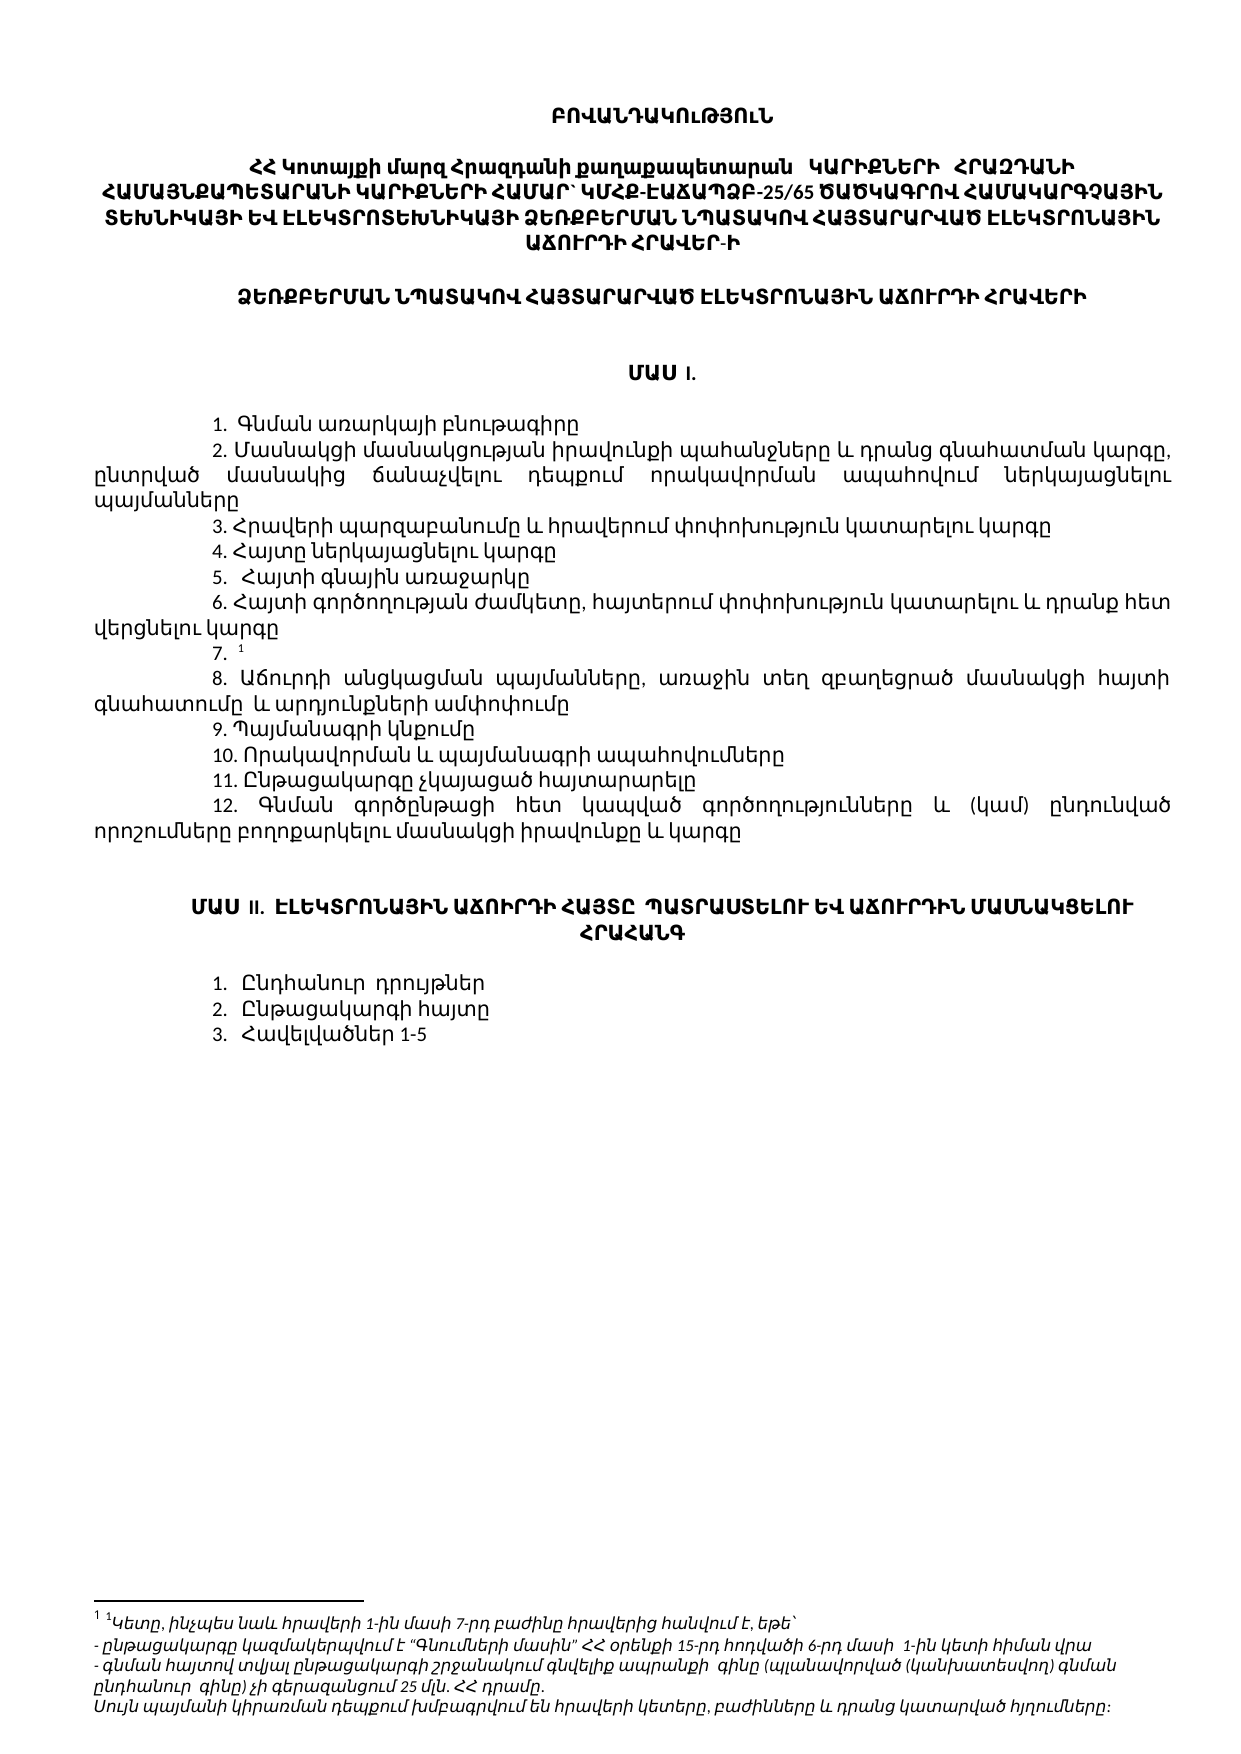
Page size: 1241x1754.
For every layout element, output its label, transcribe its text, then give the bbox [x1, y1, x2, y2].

text 2. Մասնակցի մասնակցության իրավունքի պահանջները և դրանց գնահատման կարգը, ընտրված մասնակից ճանաչվելու դեպքում որակավորման ապահովում ներկայացնելու պայմանները [94, 437, 1171, 513]
text 7. 1 [94, 640, 1171, 666]
text ՁԵՌՔԲԵՐՄԱՆ ՆՊԱՏԱԿՈՎ ՀԱՅՏԱՐԱՐՎԱԾ ԷԼԵԿՏՐՈՆԱՅԻՆ ԱՃՈՒՐԴԻ ՀՐԱՎԵՐԻ [94, 284, 1171, 310]
text 1. Ընդհանուր դրույթներ [94, 971, 1171, 996]
text ՄԱՍ II. ԷԼԵԿՏՐՈՆԱՅԻՆ ԱՃՈԻՐԴԻ ՀԱՅՏԸ ՊԱՏՐԱՍՏԵԼՈՒ ԵՎ ԱՃՈՒՐԴԻՆ ՄԱՍՆԱԿՑԵԼՈՒ ՀՐԱՀԱՆԳ [94, 894, 1171, 945]
text 3. Հավելվածներ 1-5 [94, 1021, 1171, 1047]
text 11. Ընթացակարգը չկայացած հայտարարելը [94, 767, 1171, 793]
text 2. Ընթացակարգի հայտը [94, 996, 1171, 1021]
text 3. Հրավերի պարզաբանումը և հրավերում փոփոխություն կատարելու կարգը [94, 513, 1171, 538]
text 8. Աճուրդի անցկացման պայմանները, առաջին տեղ զբաղեցրած մասնակցի հայտի գնահատումը և արդյունքների ամփոփումը [94, 666, 1171, 716]
text ԲՈՎԱՆԴԱԿՈւԹՅՈւՆ [94, 103, 1171, 128]
text 4. Հայտը ներկայացնելու կարգը [94, 538, 1171, 564]
text 6. Հայտի գործողության ժամկետը, հայտերում փոփոխություն կատարելու և դրանք հետ վերցնելու կարգը [94, 589, 1171, 640]
text 5. Հայտի գնային առաջարկը [94, 564, 1171, 589]
text 10. Որակավորման և պայմանագրի ապահովումները [94, 742, 1171, 767]
text 12. Գնման գործընթացի հետ կապված գործողությունները և (կամ) ընդունված որոշումները բողոքարկելու մասնակցի իրավունքը և կարգը [94, 793, 1171, 843]
text ՄԱՍ I. [94, 361, 1171, 386]
text ՀՀ Կոտայքի մարզ Հրազդանի քաղաքապետարան ԿԱՐԻՔՆԵՐԻ ՀՐԱԶԴԱՆԻ ՀԱՄԱՅՆՔԱՊԵՏԱՐԱՆԻ ԿԱՐԻՔՆԵՐԻ ՀԱՄԱՐ` ԿՄՀՔ-ԷԱՃԱՊՁԲ-25/65 ԾԱԾԿԱԳՐՈՎ ՀԱՄԱԿԱՐԳՉԱՅԻՆ ՏԵԽՆԻԿԱՅԻ ԵՎ ԷԼԵԿՏՐՈՏԵԽՆԻԿԱՅԻ ՁԵՌՔԲԵՐՄԱՆ ՆՊԱՏԱԿՈՎ ՀԱՅՏԱՐԱՐՎԱԾ ԷԼԵԿՏՐՈՆԱՅԻՆ ԱՃՈՒՐԴԻ ՀՐԱՎԵՐ-Ի [94, 154, 1171, 256]
text 9. Պայմանագրի կնքումը [94, 716, 1171, 742]
text 1. Գնման առարկայի բնութագիրը [94, 411, 1171, 437]
